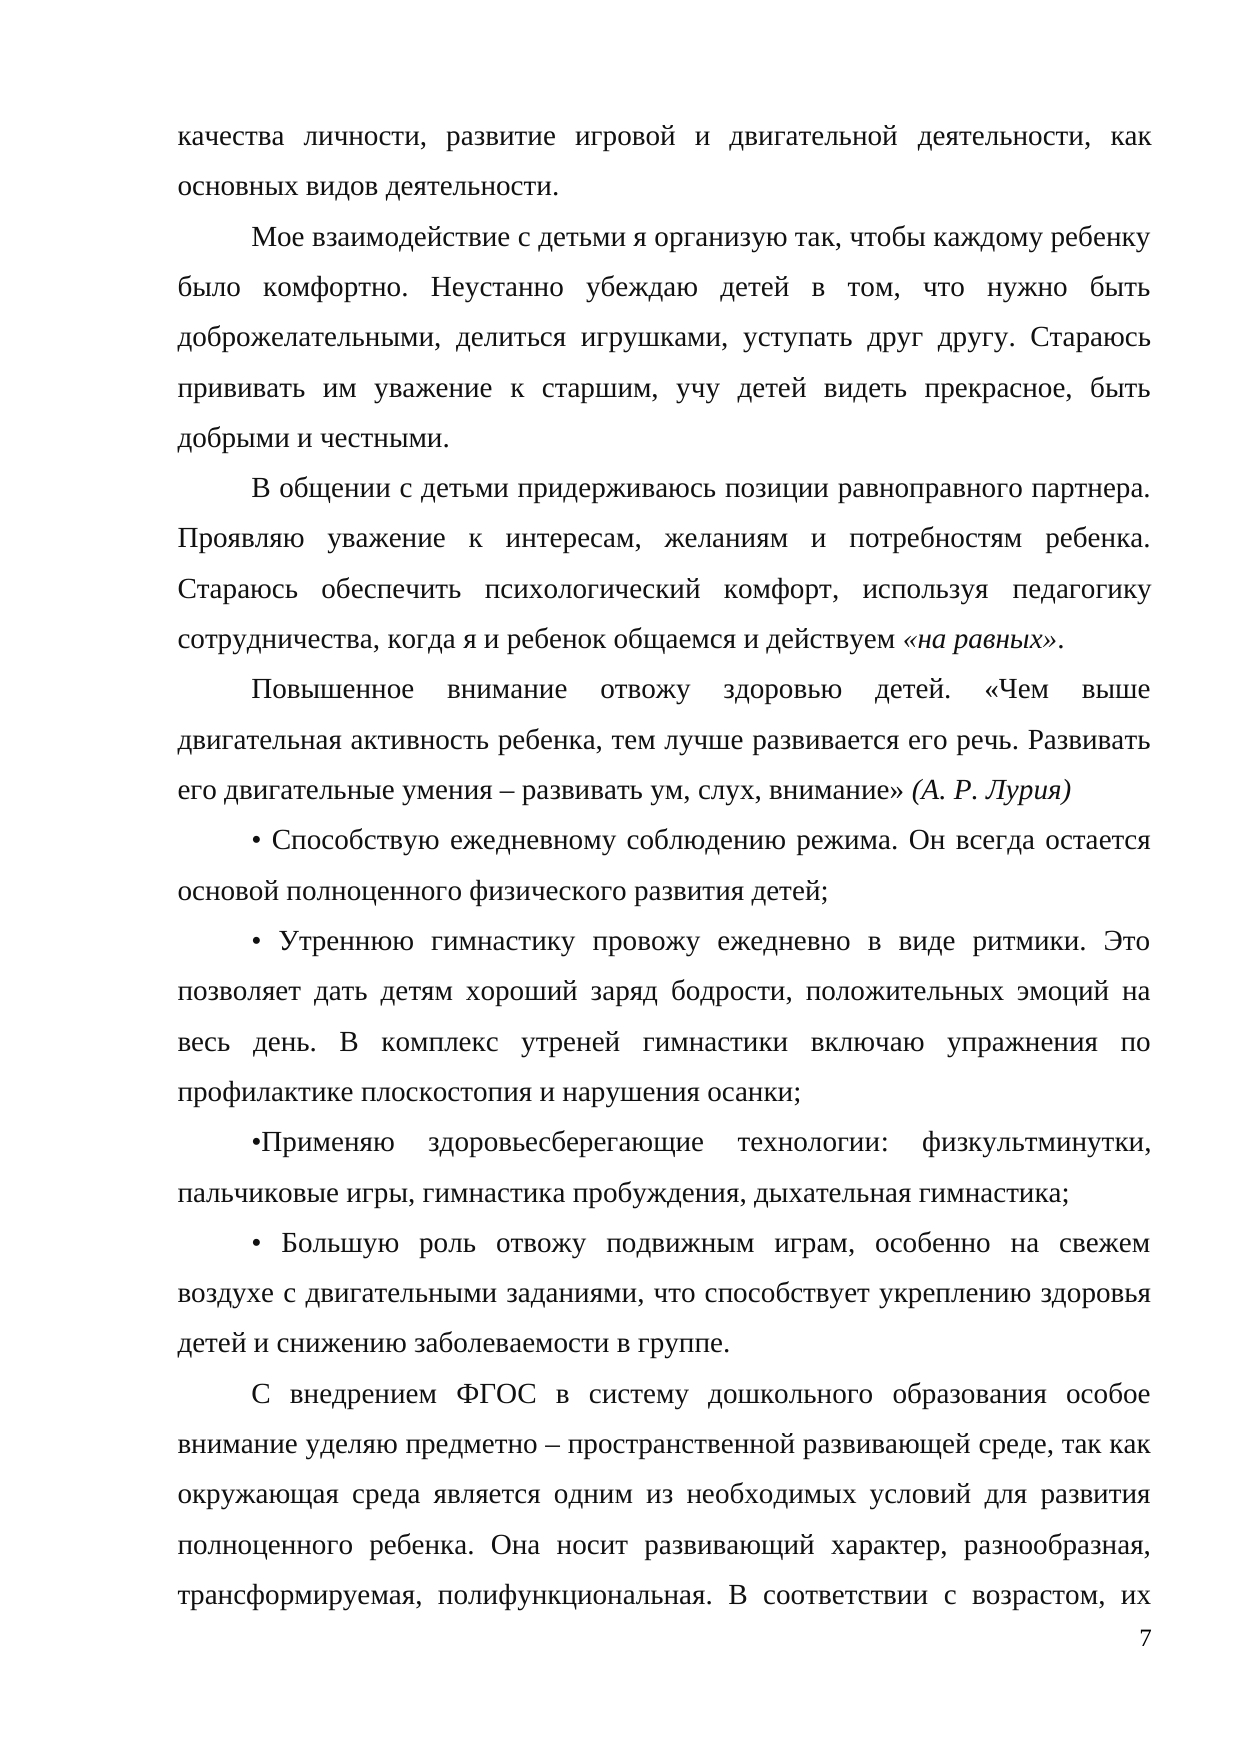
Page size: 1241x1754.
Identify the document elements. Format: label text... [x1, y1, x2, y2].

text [177, 1376, 1152, 1611]
text В общении с детьми придерживаюсь позиции равноправного партнера. Проявляю уважение к интересам, желаниям и потребностям ребенка. Стараюсь обеспечить психологический комфорт, используя педагогику сотрудничества, когда я и ребенок общаемся и действуем «на равных». [177, 470, 1152, 655]
text • Большую роль отвожу подвижным играм, особенно на свежем воздухе с двигательными заданиями, что способствует укреплению здоровья детей и снижению заболеваемости в группе. [177, 1225, 1152, 1359]
text • Способствую ежедневному соблюдению режима. Он всегда остается основой полноценного физического развития детей; [177, 822, 1152, 906]
text Повышенное внимание отвожу здоровью детей. «Чем выше двигательная активность ребенка, тем лучше развивается его речь. Развивать его двигательные умения – развивать ум, слух, внимание» (А. Р. Лурия) [177, 672, 1152, 806]
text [177, 118, 1152, 202]
text • Утреннюю гимнастику провожу ежедневно в виде ритмики. Это позволяет дать детям хороший заряд бодрости, положительных эмоций на весь день. В комплекс утреней гимнастики включаю упражнения по профилактике плоскостопия и нарушения осанки; [177, 923, 1152, 1108]
text •Применяю здоровьесберегающие технологии: физкультминутки, пальчиковые игры, гимнастика пробуждения, дыхательная гимнастика; [177, 1124, 1152, 1208]
text Мое взаимодействие с детьми я организую так, чтобы каждому ребенку было комфортно. Неустанно убеждаю детей в том, что нужно быть доброжелательными, делиться игрушками, уступать друг другу. Стараюсь прививать им уважение к старшим, учу детей видеть прекрасное, быть добрыми и честными. [177, 219, 1152, 453]
